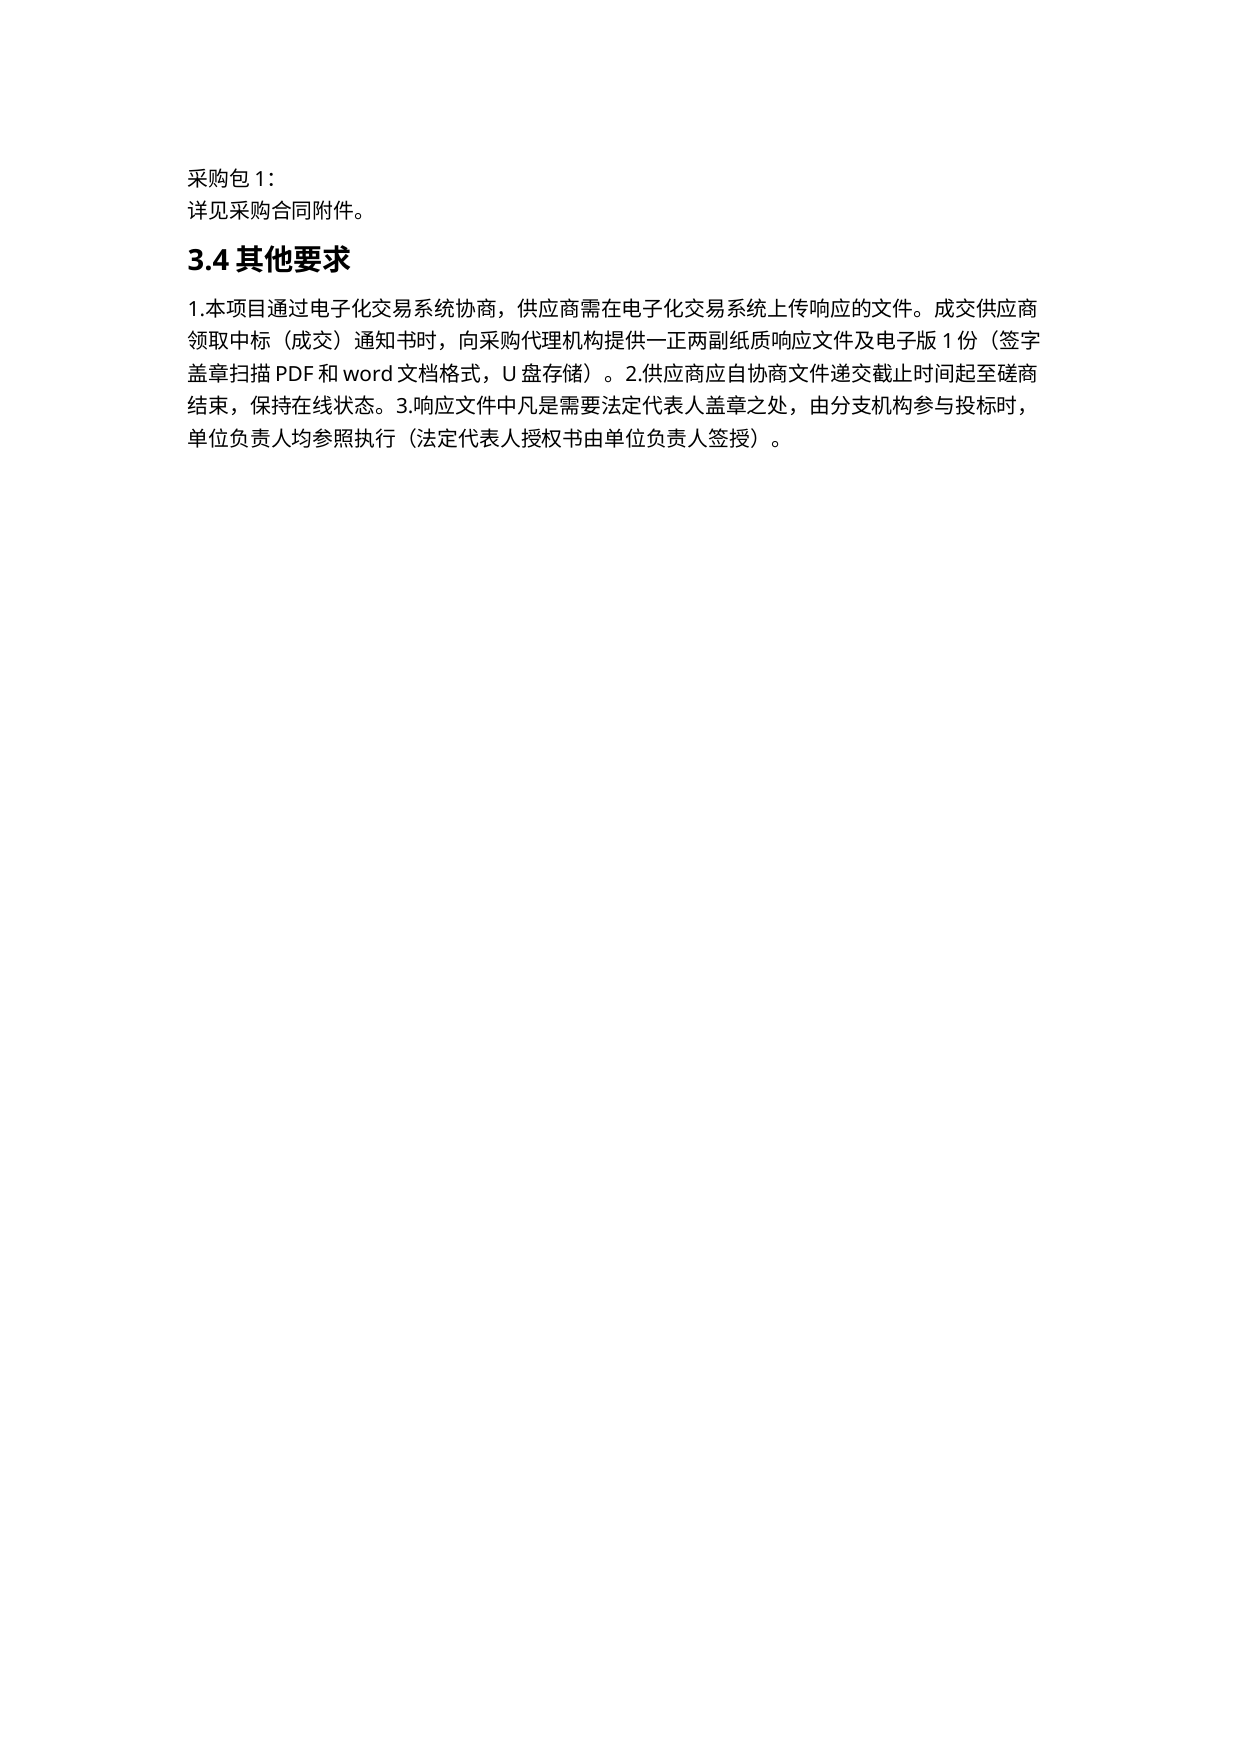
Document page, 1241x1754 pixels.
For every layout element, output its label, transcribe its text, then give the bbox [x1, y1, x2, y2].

text 3.4其他要求 [187, 227, 1053, 292]
text 1.本项目通过电子化交易系统协商，供应商需在电子化交易系统上传响应的文件。成交供应商领取中标（成交）通知书时，向采购代理机构提供一正两副纸质响应文件及电子版1份（签字盖章扫描PDF和word文档格式，U盘存储）。2.供应商应自协商文件递交截止时间起至磋商结束，保持在线状态。3.响应文件中凡是需要法定代表人盖章之处，由分支机构参与投标时，单位负责人均参照执行（法定代表人授权书由单位负责人签授）。 [187, 292, 1053, 454]
text 采购包1： [187, 162, 1053, 194]
text 详见采购合同附件。 [187, 194, 1053, 227]
